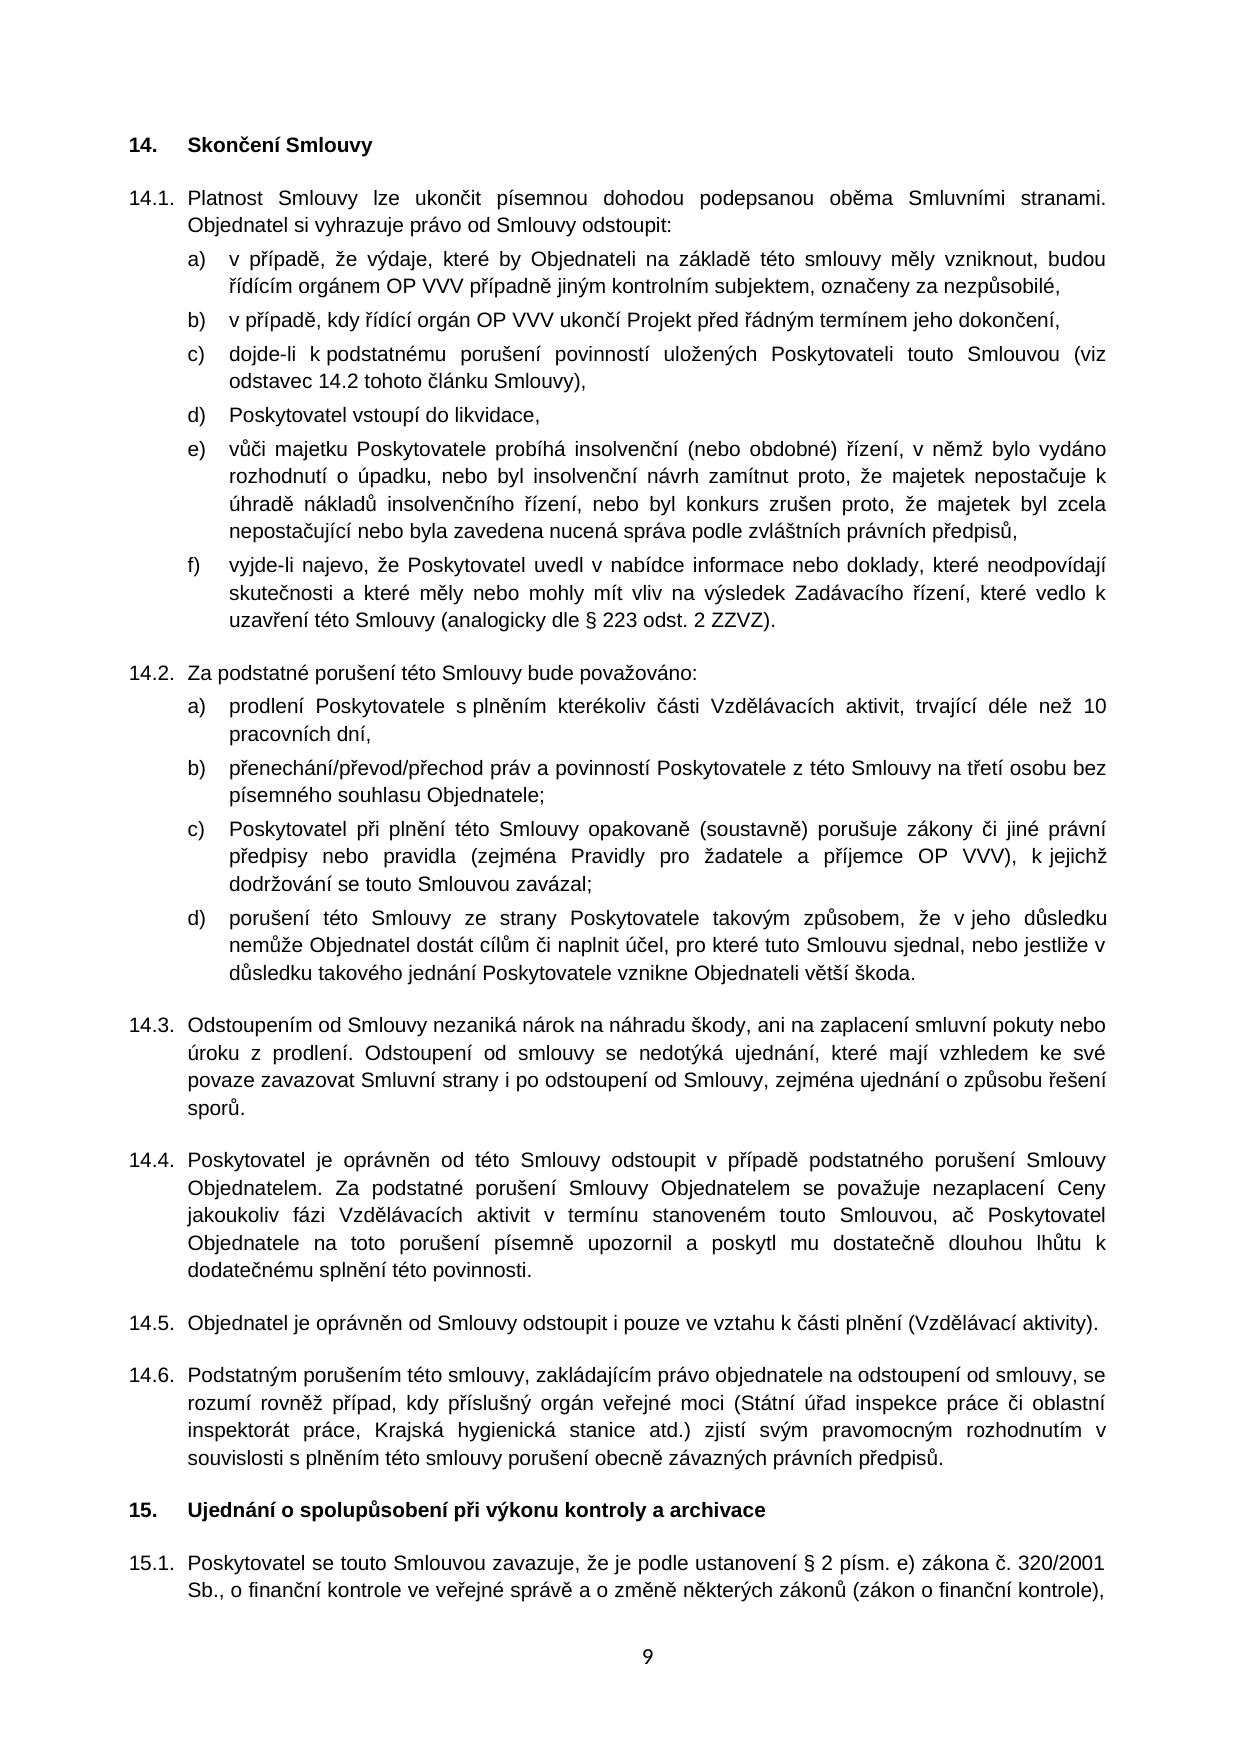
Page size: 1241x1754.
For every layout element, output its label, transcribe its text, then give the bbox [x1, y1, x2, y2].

list v případě, že výdaje, které by Objednateli na základě této smlouvy měly vzniknout, budou řídícím orgánem OP VVV případně jiným kontrolním subjektem, označeny za nezpůsobilé, [187, 247, 1107, 298]
text vyjde-li najevo, že Poskytovatel uvedl v nabídce informace nebo doklady, které neodpovídají skutečnosti a které měly nebo mohly mít vliv na výsledek Zadávacího řízení, které vedlo k uzavření této Smlouvy (analogicky dle § 223 odst. 2 ZZVZ). [187, 553, 1107, 632]
text Poskytovatel vstoupí do likvidace, [187, 403, 1107, 427]
subtitle Platnost Smlouvy lze ukončit písemnou dohodou podepsanou oběma Smluvními stranami. Objednatel si vyhrazuje právo od Smlouvy odstoupit: [128, 185, 1107, 237]
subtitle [128, 1550, 1107, 1602]
text přenechání/převod/přechod práv a povinností Poskytovatele z této Smlouvy na třetí osobu bez písemného souhlasu Objednatele; [187, 755, 1107, 807]
text porušení této Smlouvy ze strany Poskytovatele takovým způsobem, že v jeho důsledku nemůže Objednatel dostát cílům či naplnit účel, pro které tuto Smlouvu sjednal, nebo jestliže v důsledku takového jednání Poskytovatele vznikne Objednateli větší škoda. [187, 905, 1107, 984]
subtitle Objednatel je oprávněn od Smlouvy odstoupit i pouze ve vztahu k části plnění (Vzdělávací aktivity). [128, 1310, 1107, 1334]
subtitle Za podstatné porušení této Smlouvy bude považováno: [128, 660, 1107, 684]
text Poskytovatel při plnění této Smlouvy opakovaně (soustavně) porušuje zákony či jiné právní předpisy nebo pravidla (zejména Pravidly pro žadatele a příjemce OP VVV), k jejichž dodržování se touto Smlouvou zavázal; [187, 817, 1107, 896]
text dojde-li k podstatnému porušení povinností uložených Poskytovateli touto Smlouvou (viz odstavec 14.2 tohoto článku Smlouvy), [187, 342, 1107, 393]
text vůči majetku Poskytovatele probíhá insolvenční (nebo obdobné) řízení, v němž bylo vydáno rozhodnutí o úpadku, nebo byl insolvenční návrh zamítnut proto, že majetek nepostačuje k úhradě nákladů insolvenčního řízení, nebo byl konkurs zrušen proto, že majetek byl zcela nepostačující nebo byla zavedena nucená správa podle zvláštních právních předpisů, [187, 437, 1107, 543]
subtitle Podstatným porušením této smlouvy, zakládajícím právo objednatele na odstoupení od smlouvy, se rozumí rovněž případ, kdy příslušný orgán veřejné moci (Státní úřad inspekce práce či oblastní inspektorát práce, Krajská hygienická stanice atd.) zjistí svým pravomocným rozhodnutím v souvislosti s plněním této smlouvy porušení obecně závazných právních předpisů. [128, 1363, 1107, 1469]
list prodlení Poskytovatele s plněním kterékoliv části Vzdělávacích aktivit, trvající déle než 10 pracovních dní, [187, 694, 1107, 746]
subtitle Ujednání o spolupůsobení při výkonu kontroly a archivace [128, 1498, 1107, 1522]
subtitle Skončení Smlouvy [128, 133, 1107, 157]
text v případě, kdy řídící orgán OP VVV ukončí Projekt před řádným termínem jeho dokončení, [187, 308, 1107, 332]
subtitle Poskytovatel je oprávněn od této Smlouvy odstoupit v případě podstatného porušení Smlouvy Objednatelem. Za podstatné porušení Smlouvy Objednatelem se považuje nezaplacení Ceny jakoukoliv fázi Vzdělávacích aktivit v termínu stanoveném touto Smlouvou, ač Poskytovatel Objednatele na toto porušení písemně upozornil a poskytl mu dostatečně dlouhou lhůtu k dodatečnému splnění této povinnosti. [128, 1148, 1107, 1282]
subtitle Odstoupením od Smlouvy nezaniká nárok na náhradu škody, ani na zaplacení smluvní pokuty nebo úroku z prodlení. Odstoupení od smlouvy se nedotýká ujednání, které mají vzhledem ke své povaze zavazovat Smluvní strany i po odstoupení od Smlouvy, zejména ujednání o způsobu řešení sporů. [128, 1013, 1107, 1119]
